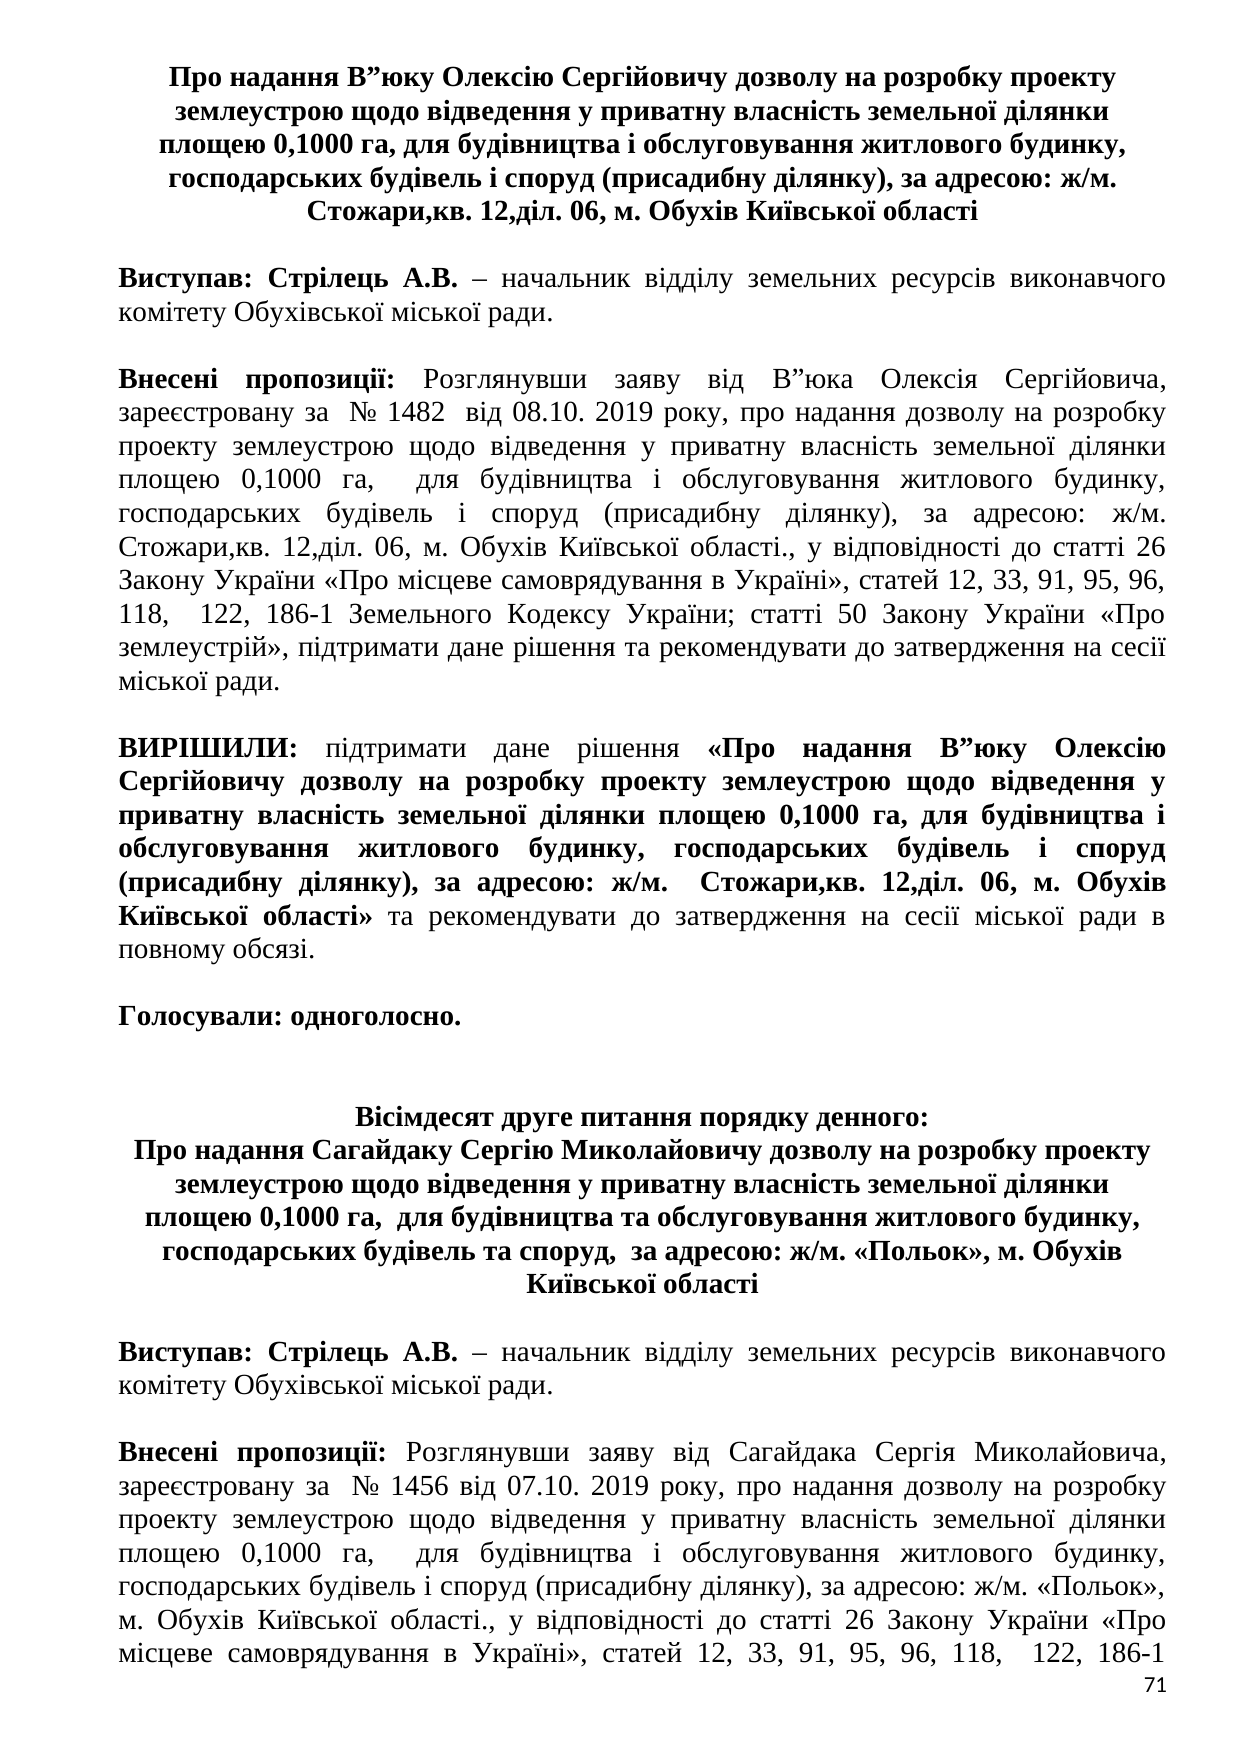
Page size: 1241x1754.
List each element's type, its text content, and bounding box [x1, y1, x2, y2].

text Про надання В”юку Олексію Сергійовичу дозволу на розробку проекту землеустрою щодо відведення у приватну власність земельної ділянки площею 0,1000 га, для будівництва і обслуговування житлового будинку, господарських будівель і споруд (присадибну ділянку), за адресою: ж/м. Стожари,кв. 12,діл. 06, м. Обухів Київської області [118, 59, 1167, 227]
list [118, 1434, 1167, 1669]
text Голосували: одноголосно. [118, 998, 1167, 1032]
list Внесені пропозиції: Розглянувши заяву від В”юка Олексія Сергійовича, зареєстровану за № 1482 від 08.10. 2019 року, про надання дозволу на розробку проекту землеустрою щодо відведення у приватну власність земельної ділянки площею 0,1000 га, для будівництва і обслуговування житлового будинку, господарських будівель і споруд (присадибну ділянку), за адресою: ж/м. Стожари,кв. 12,діл. 06, м. Обухів Київської області., у відповідності до статті 26 Закону України «Про місцеве самоврядування в Україні», статей 12, 33, 91, 95, 96, 118, 122, 186-1 Земельного Кодексу України; статті 50 Закону України «Про землеустрій», підтримати дане рішення та рекомендувати до затвердження на сесії міської ради. [118, 361, 1167, 696]
text Вісімдесят друге питання порядку денного: [118, 1099, 1167, 1132]
text Виступав: Стрілець А.В. – начальник відділу земельних ресурсів виконавчого комітету Обухівської міської ради. [118, 260, 1167, 327]
text Виступав: Стрілець А.В. – начальник відділу земельних ресурсів виконавчого комітету Обухівської міської ради. [118, 1334, 1167, 1401]
text ВИРІШИЛИ: підтримати дане рішення «Про надання В”юку Олексію Сергійовичу дозволу на розробку проекту землеустрою щодо відведення у приватну власність земельної ділянки площею 0,1000 га, для будівництва і обслуговування житлового будинку, господарських будівель і споруд (присадибну ділянку), за адресою: ж/м. Стожари,кв. 12,діл. 06, м. Обухів Київської області» та рекомендувати до затвердження на сесії міської ради в повному обсязі. [118, 730, 1167, 965]
text Про надання Сагайдаку Сергію Миколайовичу дозволу на розробку проекту землеустрою щодо відведення у приватну власність земельної ділянки площею 0,1000 га, для будівництва та обслуговування житлового будинку, господарських будівель та споруд, за адресою: ж/м. «Польок», м. Обухів Київської області [118, 1132, 1167, 1300]
